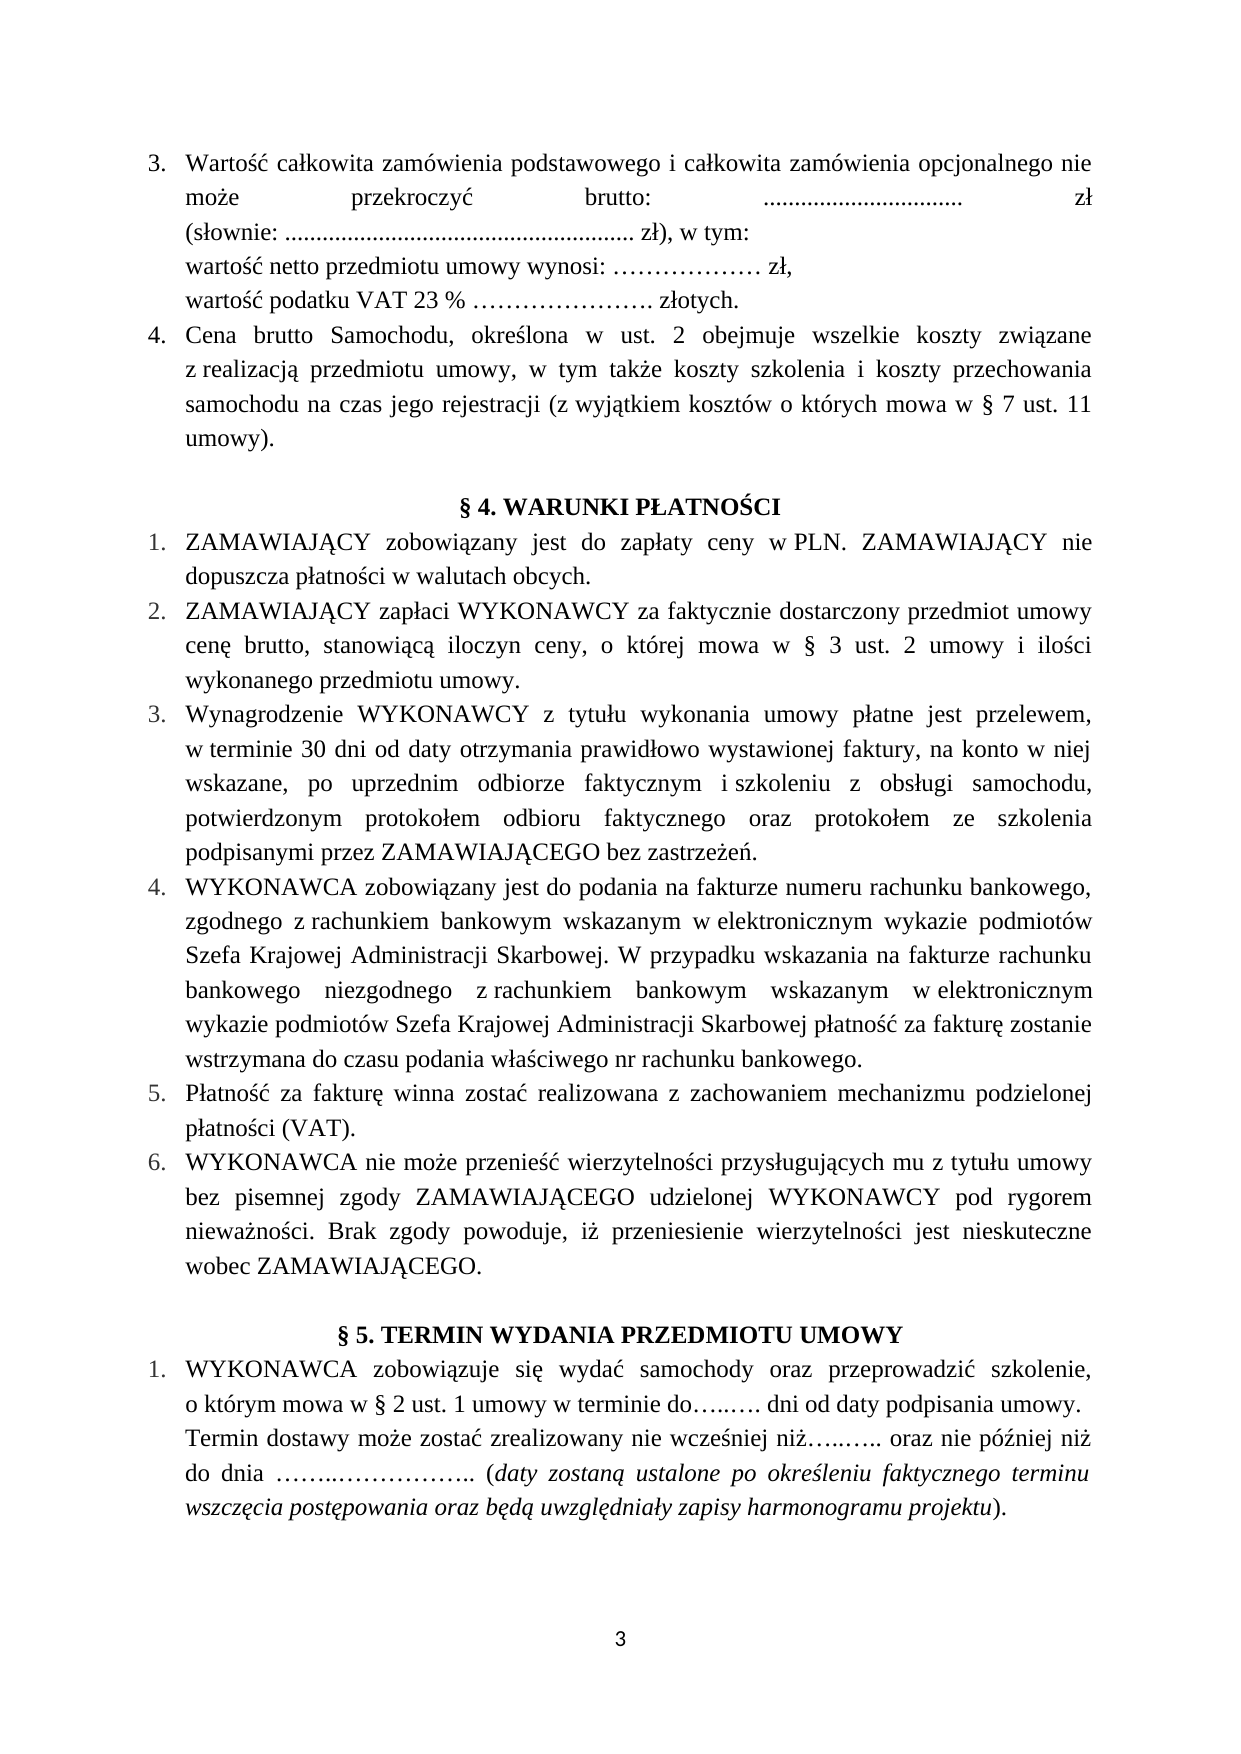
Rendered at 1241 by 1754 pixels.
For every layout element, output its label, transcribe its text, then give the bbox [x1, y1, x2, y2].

list Wartość całkowita zamówienia podstawowego i całkowita zamówienia opcjonalnego nie może przekroczyć brutto: ................................ zł (słownie: ........................................................ zł), w tym: [148, 148, 1093, 245]
text § 4. WARUNKI PŁATNOŚCI [148, 492, 1093, 521]
list ZAMAWIAJĄCY zapłaci WYKONAWCY za faktycznie dostarczony przedmiot umowy cenę brutto, stanowiącą iloczyn ceny, o której mowa w § 3 ust. 2 umowy i ilości wykonanego przedmiotu umowy. [148, 596, 1093, 693]
list WYKONAWCA zobowiązany jest do podania na fakturze numeru rachunku bankowego, zgodnego z rachunkiem bankowym wskazanym w elektronicznym wykazie podmiotów Szefa Krajowej Administracji Skarbowej. W przypadku wskazania na fakturze rachunku bankowego niezgodnego z rachunkiem bankowym wskazanym w elektronicznym wykazie podmiotów Szefa Krajowej Administracji Skarbowej płatność za fakturę zostanie wstrzymana do czasu podania właściwego nr rachunku bankowego. [148, 872, 1093, 1073]
list WYKONAWCA zobowiązuje się wydać samochody oraz przeprowadzić szkolenie, o którym mowa w § 2 ust. 1 umowy w terminie do…..…. dni od daty podpisania umowy. [148, 1354, 1093, 1418]
text wartość podatku VAT 23 % …………………. złotych. [185, 286, 1093, 314]
list Płatność za fakturę winna zostać realizowana z zachowaniem mechanizmu podzielonej płatności (VAT). [148, 1078, 1093, 1142]
list WYKONAWCA nie może przenieść wierzytelności przysługujących mu z tytułu umowy bez pisemnej zgody ZAMAWIAJĄCEGO udzielonej WYKONAWCY pod rygorem nieważności. Brak zgody powoduje, iż przeniesienie wierzytelności jest nieskuteczne wobec ZAMAWIAJĄCEGO. [148, 1147, 1093, 1280]
text Termin dostawy może zostać zrealizowany nie wcześniej niż…..….. oraz nie później niż do dnia ……..…………….. (daty zostaną ustalone po określeniu faktycznego terminu wszczęcia postępowania oraz będą uwzględniały zapisy harmonogramu projektu). [185, 1423, 1093, 1521]
list Wynagrodzenie WYKONAWCY z tytułu wykonania umowy płatne jest przelewem, w terminie 30 dni od daty otrzymania prawidłowo wystawionej faktury, na konto w niej wskazane, po uprzednim odbiorze faktycznym i szkoleniu z obsługi samochodu, potwierdzonym protokołem odbioru faktycznego oraz protokołem ze szkolenia podpisanymi przez ZAMAWIAJĄCEGO bez zastrzeżeń. [148, 699, 1093, 866]
text § 5. TERMIN WYDANIA PRZEDMIOTU UMOWY [148, 1320, 1093, 1349]
list Cena brutto Samochodu, określona w ust. 2 obejmuje wszelkie koszty związane z realizacją przedmiotu umowy, w tym także koszty szkolenia i koszty przechowania samochodu na czas jego rejestracji (z wyjątkiem kosztów o których mowa w § 7 ust. 11 umowy). [148, 320, 1093, 452]
text wartość netto przedmiotu umowy wynosi: ……………… zł, [185, 251, 1093, 280]
list ZAMAWIAJĄCY zobowiązany jest do zapłaty ceny w PLN. ZAMAWIAJĄCY nie dopuszcza płatności w walutach obcych. [148, 527, 1093, 590]
